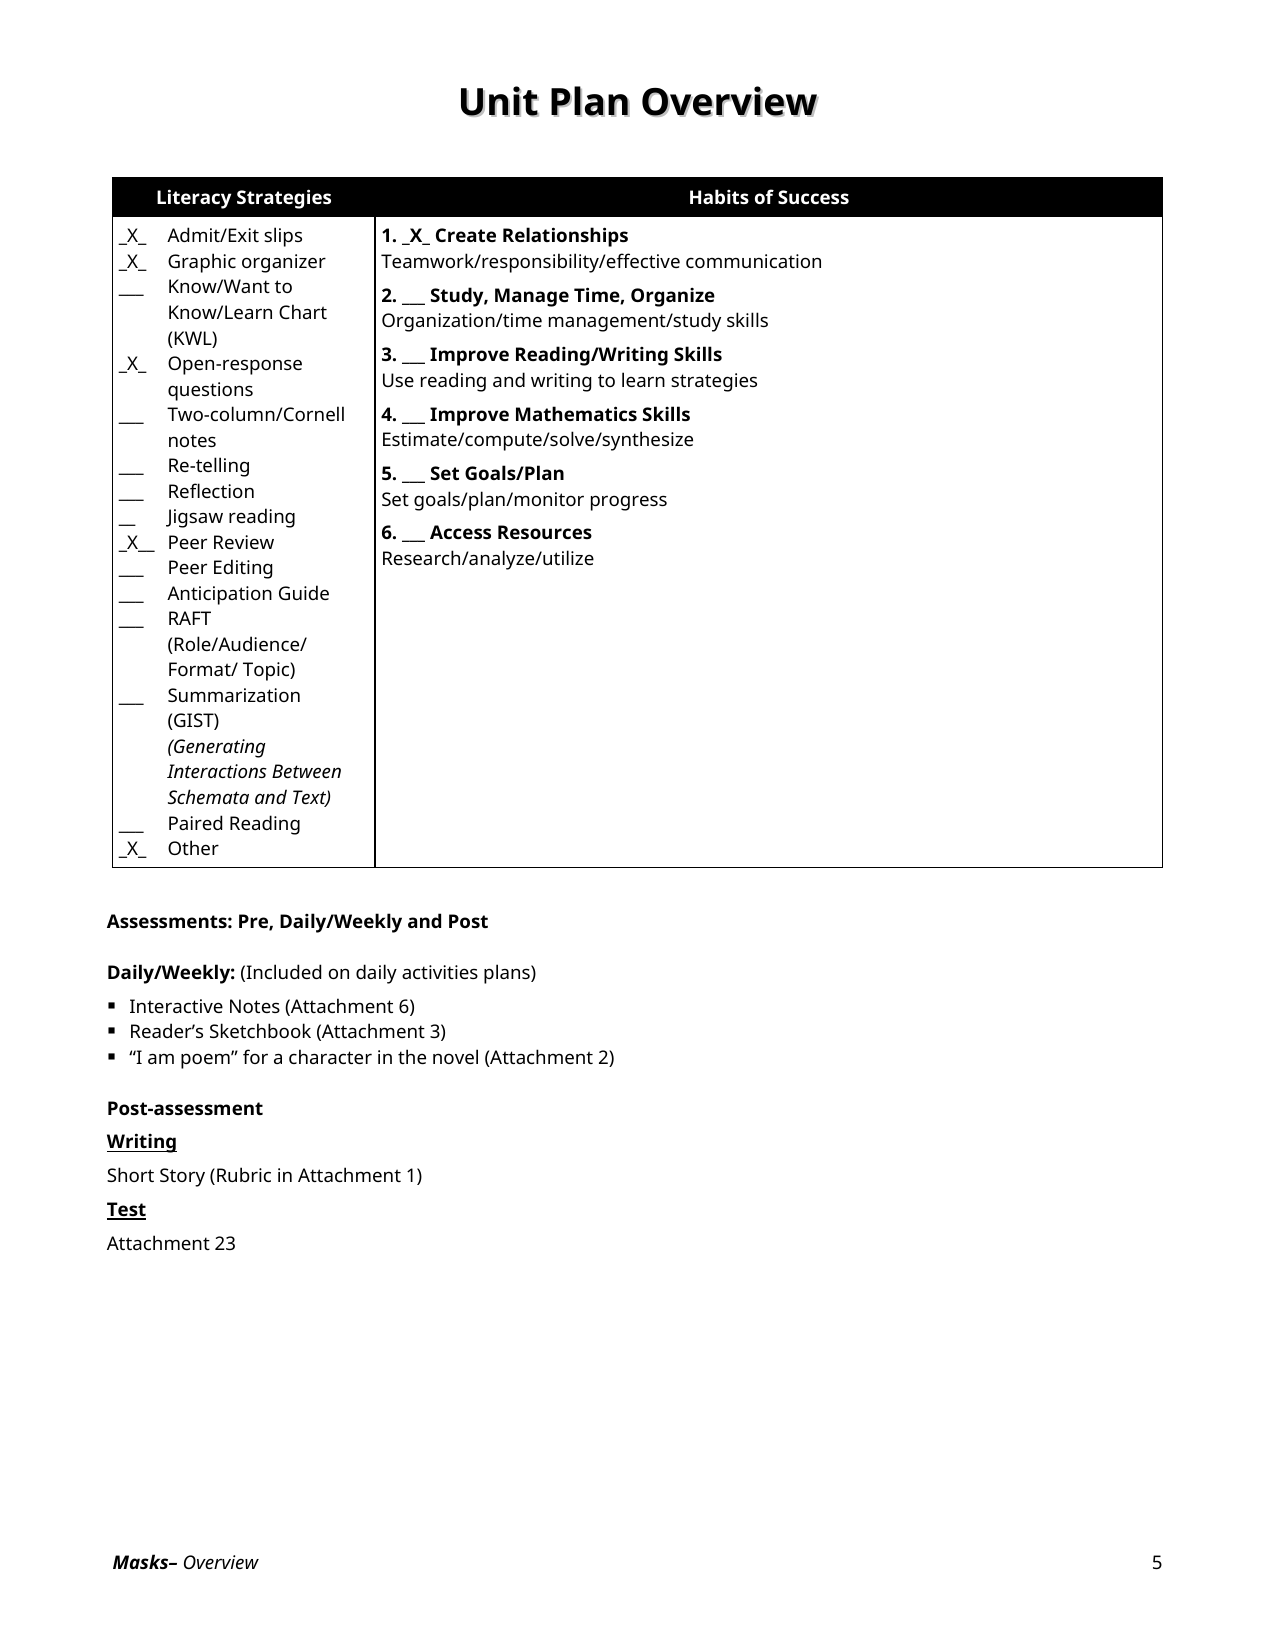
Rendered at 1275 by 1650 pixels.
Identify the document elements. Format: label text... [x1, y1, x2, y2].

table_header Habits of Success [376, 178, 1162, 216]
table_cell 1. _X_ Create Relationships Teamwork/responsibility/effective communication 2. ___ Study, Manage Time, Organize Organization/time management/study skills 3. ___ Improve Reading/Writing Skills Use reading and writing to learn strategies 4. ___ Improve Mathematics Skills Estimate/compute/solve/synthesize 5. ___ Set Goals/Plan Set goals/plan/monitor progress 6. ___ Access Resources Research/analyze/utilize [376, 217, 1162, 867]
table_cell _X_ Admit/Exit slips _X_ Graphic organizer ___ Know/Want to Know/Learn Chart (KWL) _X_ Open-response questions ___ Two-column/Cornell notes ___ Re-telling ___ Reflection __ Jigsaw reading _X__ Peer Review ___ Peer Editing ___ Anticipation Guide ___ RAFT (Role/Audience/ Format/ Topic) ___ Summarization (GIST) (Generating Interactions Between Schemata and Text) ___ Paired _X_ Other [113, 217, 374, 867]
table_header Assessments: Pre, Daily/Weekly and Post Daily/Weekly: (Included on daily activities plans) Interactive Notes (Attachment 6) Reader’s Sketchbook (Attachment 3) “I am poem” for a character in the novel (Attachment 2) Post-assessment Writing Short Story (Rubric in Attachment 1) Test Attachment 23 [101, 902, 1151, 1262]
table_header Literacy Strategies [113, 178, 374, 216]
